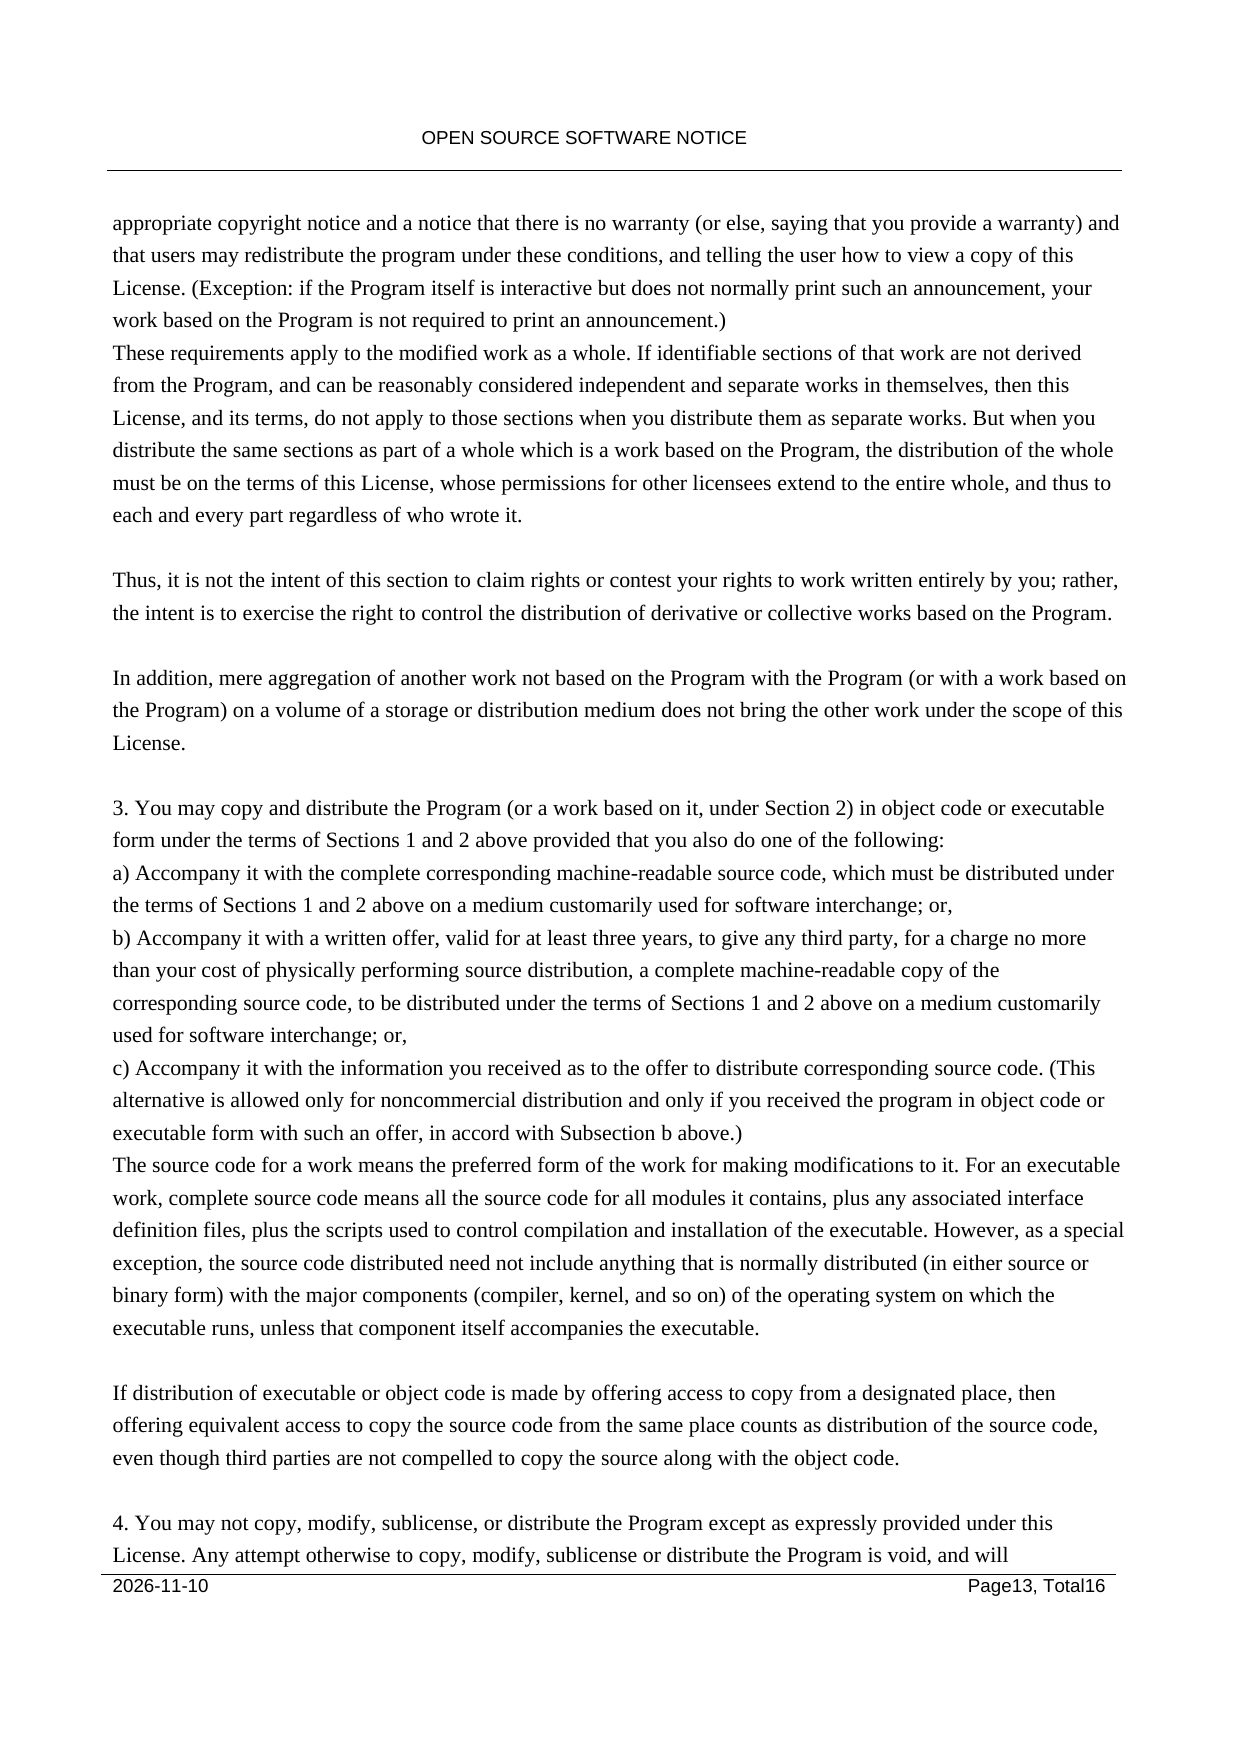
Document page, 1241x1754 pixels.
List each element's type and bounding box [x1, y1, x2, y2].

text [112, 206, 1128, 1571]
